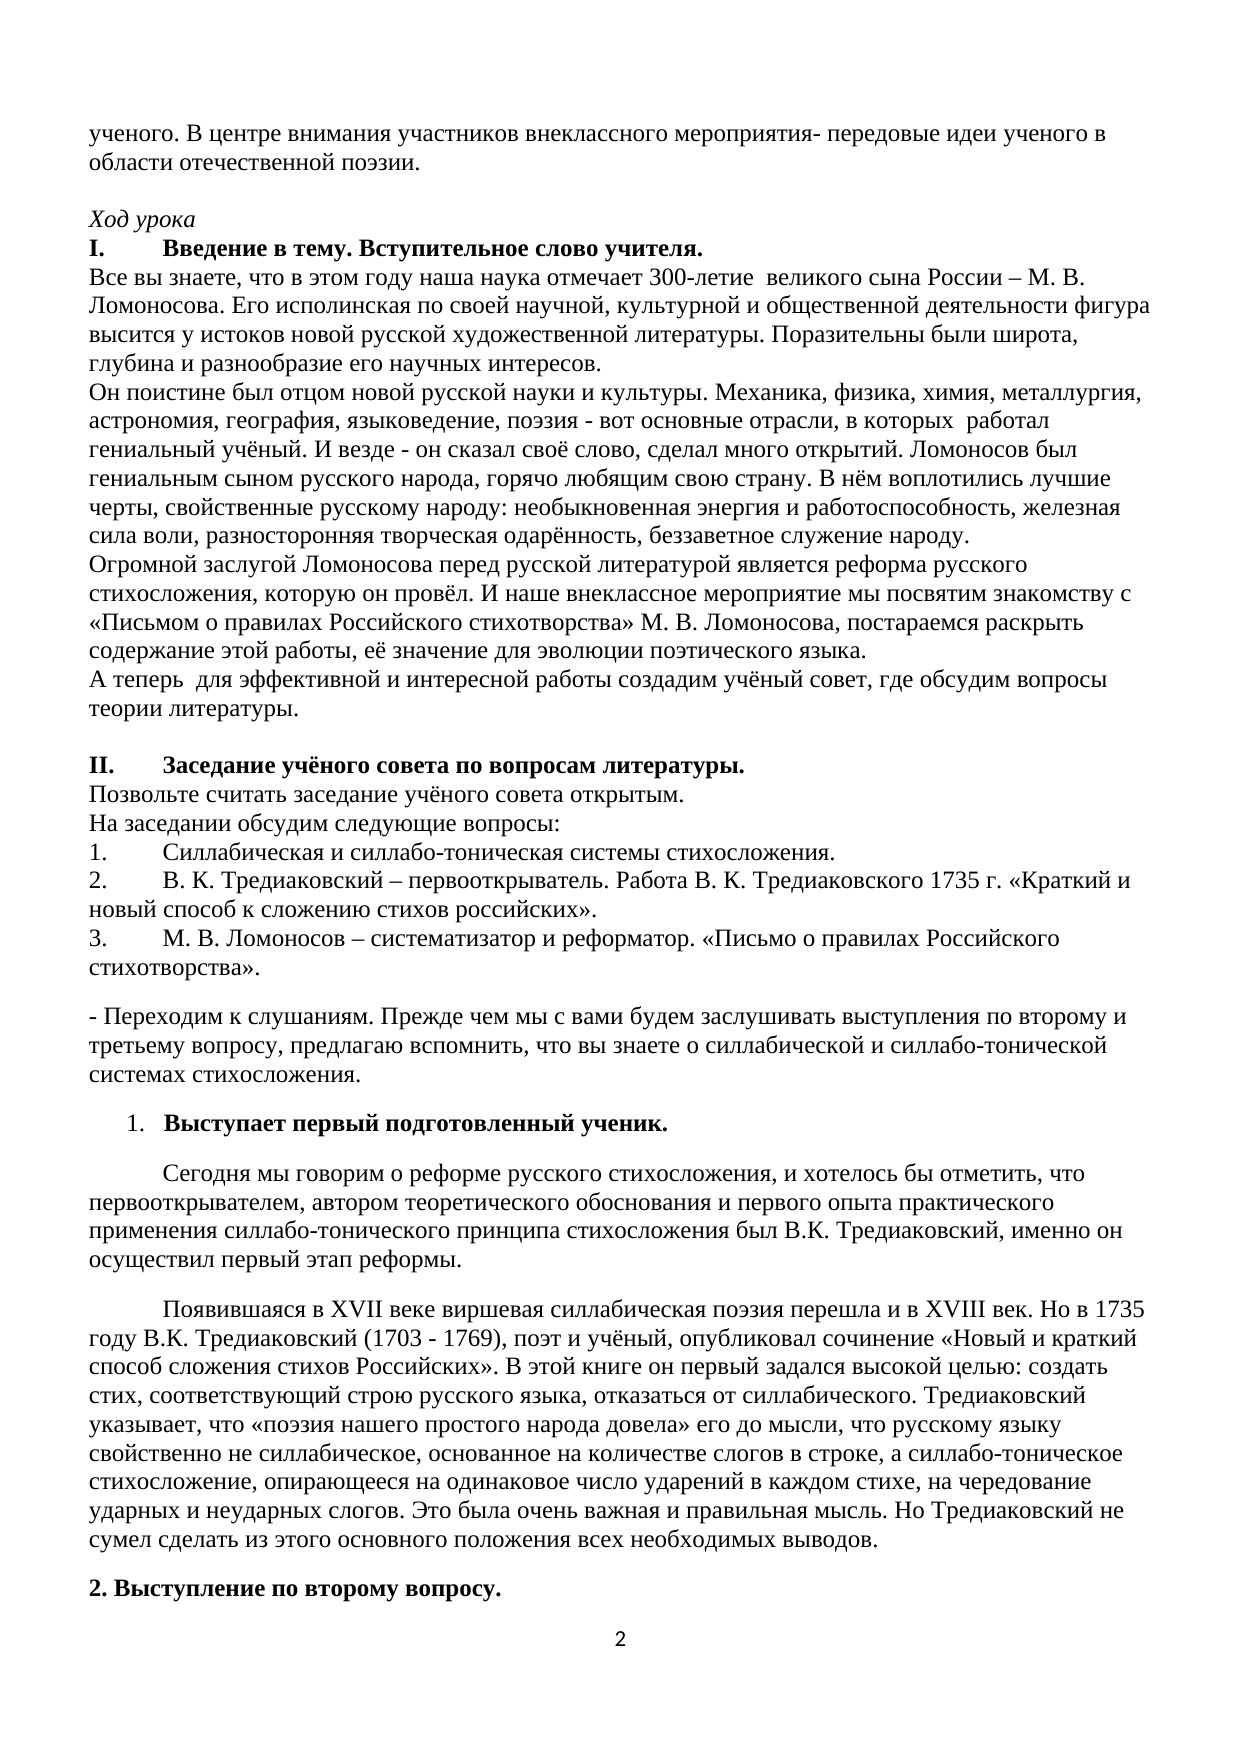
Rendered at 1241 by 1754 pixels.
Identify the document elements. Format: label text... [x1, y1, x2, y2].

text Ход урока [89, 204, 1152, 233]
list Позвольте считать заседание учёного совета открытым. [89, 779, 1152, 808]
text Появившаяся в XVII веке виршевая силлабическая поэзия перешла и в XVIII век. Но в 1735 году В.К. Тредиаковский (1703 - 1769), поэт и учёный, опубликовал сочинение «Новый и краткий способ сложения стихов Российских». В этой книге он первый задался высокой целью: создать стих, соответствующий строю русского языка, отказаться от силлабического. Тредиаковский указывает, что «поэзия нашего простого народа довела» его до мысли, что русскому языку свойственно не силлабическое, основанное на количестве слогов в строке, а силлабо-тоническое стихосложение, опирающееся на одинаковое число ударений в каждом стихе, на чередование ударных и неударных слогов. Это была очень важная и правильная мысль. Но Тредиаковский не сумел сделать из этого основного положения всех необходимых выводов. [89, 1294, 1152, 1553]
list Все вы знаете, что в этом году наша наука отмечает 300-летие великого сына России – М. В. Ломоносова. Его исполинская по своей научной, культурной и общественной деятельности фигура высится у истоков новой русской художественной литературы. Поразительны были широта, глубина и разнообразие его научных интересов. [89, 262, 1152, 377]
list А теперь для эффективной и интересной работы создадим учёный совет, где обсудим вопросы теории литературы. [89, 664, 1152, 722]
list Введение в тему. Вступительное слово учителя. [89, 233, 1152, 262]
list Огромной заслугой Ломоносова перед русской литературой является реформа русского стихосложения, которую он провёл. И наше внеклассное мероприятие мы посвятим знакомству с «Письмом о правилах Российского стихотворства» М. В. Ломоносова, постараемся раскрыть содержание этой работы, её значение для эволюции поэтического языка. [89, 549, 1152, 664]
list На заседании обсудим следующие вопросы: [89, 808, 1152, 837]
list Выступает первый подготовленный ученик. [126, 1108, 1152, 1137]
list Он поистине был отцом новой русской науки и культуры. Механика, физика, химия, металлургия, астрономия, география, языковедение, поэзия - вот основные отрасли, в которых работал гениальный учёный. И везде - он сказал своё слово, сделал много открытий. Ломоносов был гениальным сыном русского народа, горячо любящим свою страну. В нём воплотились лучшие черты, свойственные русскому народу: необыкновенная энергия и работоспособность, железная сила воли, разносторонняя творческая одарённость, беззаветное служение народу. [89, 377, 1152, 549]
text - Переходим к слушаниям. Прежде чем мы с вами будем заслушивать выступления по второму и третьему вопросу, предлагаю вспомнить, что вы знаете о силлабической и силлабо-тонической системах стихосложения. [89, 1001, 1152, 1088]
list Силлабическая и силлабо-тоническая системы стихосложения. [89, 837, 1152, 866]
list М. В. Ломоносов – систематизатор и реформатор. «Письмо о правилах Российского стихотворства». [89, 923, 1152, 981]
text 2. Выступление по второму вопросу. [89, 1573, 1152, 1602]
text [89, 118, 1152, 176]
list Заседание учёного совета по вопросам литературы. [89, 751, 1152, 779]
list В. К. Тредиаковский – первооткрыватель. Работа В. К. Тредиаковского 1735 г. «Краткий и новый способ к сложению стихов российских». [89, 866, 1152, 923]
text Сегодня мы говорим о реформе русского стихосложения, и хотелось бы отметить, что первооткрывателем, автором теоретического обоснования и первого опыта практического применения силлабо-тонического принципа стихосложения был В.К. Тредиаковский, именно он осуществил первый этап реформы. [89, 1158, 1152, 1273]
